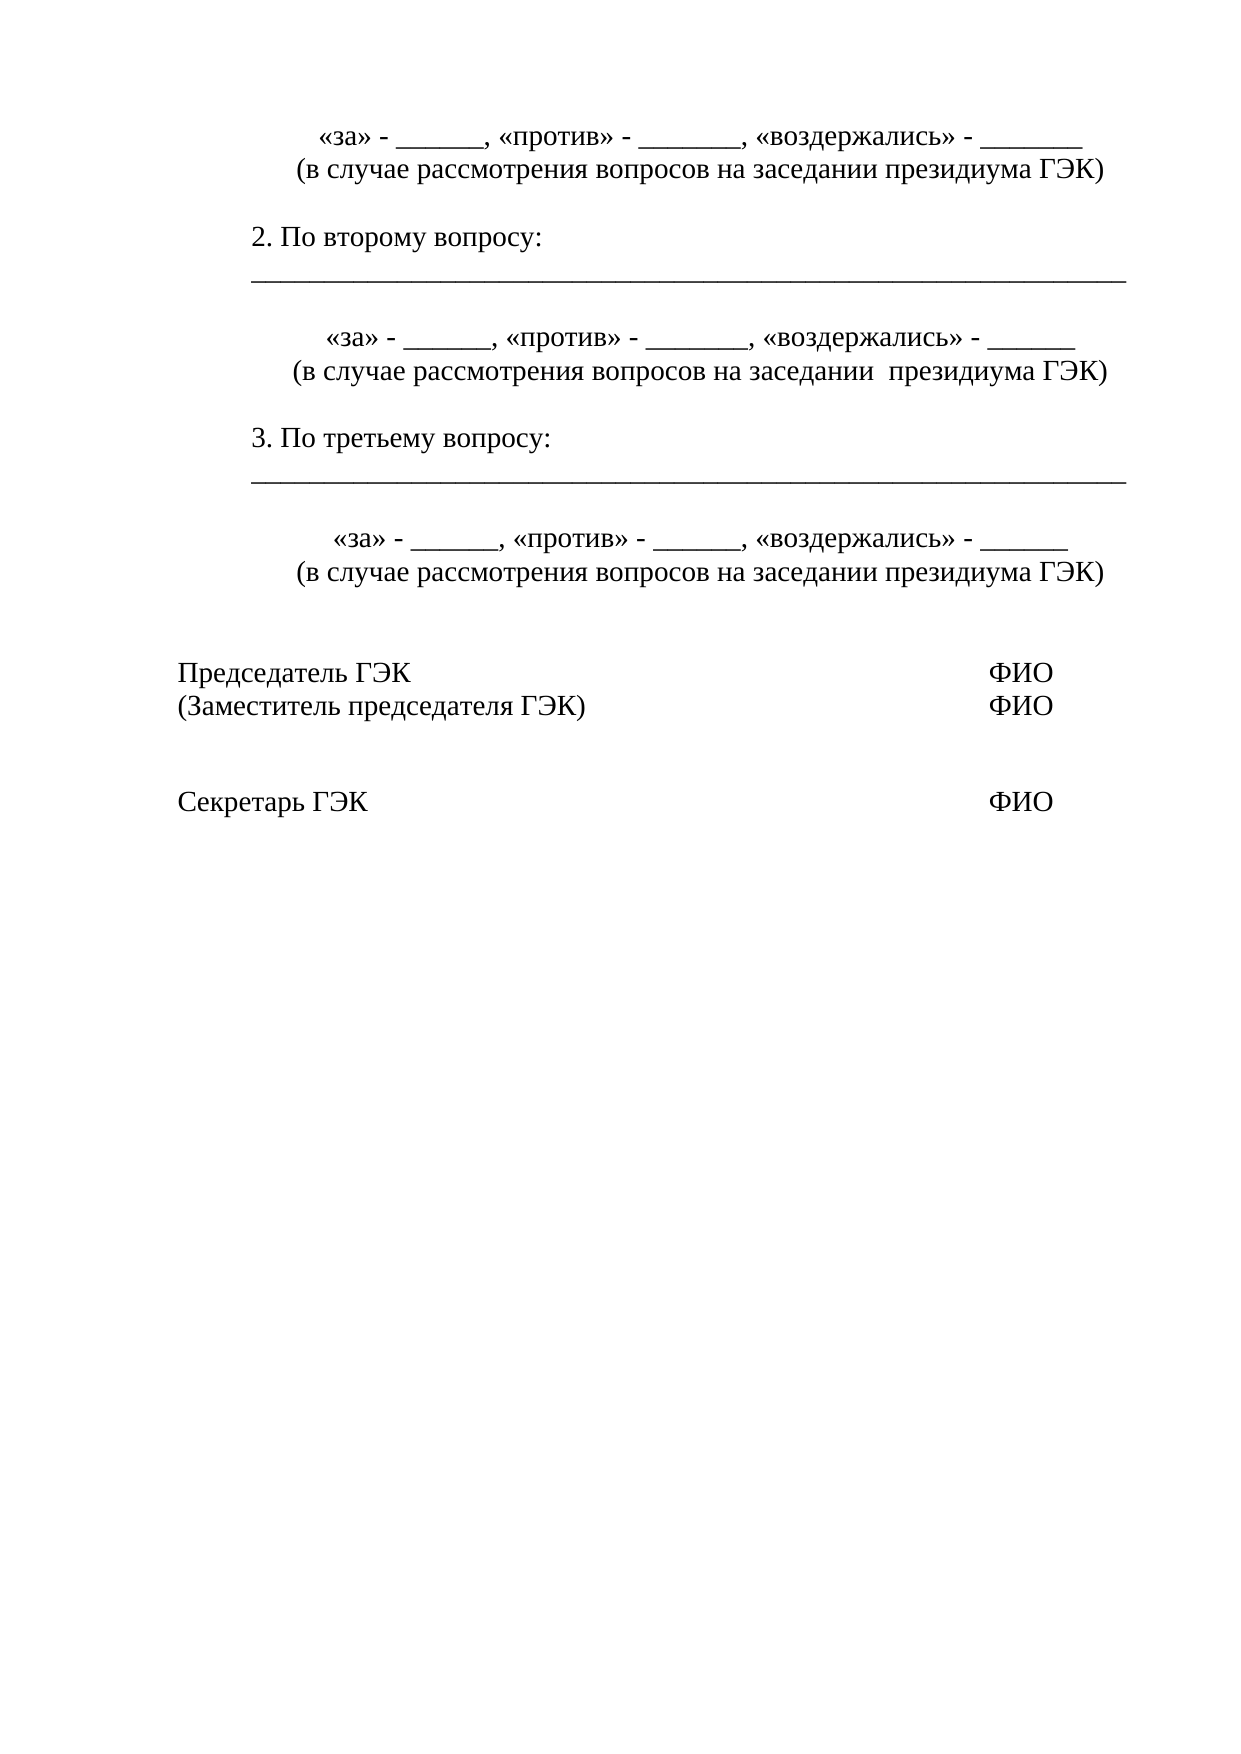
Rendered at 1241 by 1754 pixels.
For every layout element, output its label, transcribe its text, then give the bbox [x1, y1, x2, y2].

text Секретарь ГЭК ФИО [177, 784, 1152, 818]
text «за» - ______, «против» - ______, «воздержались» - ______ [177, 521, 1149, 554]
text 3. По третьему вопросу: [251, 420, 1152, 453]
text (в случае рассмотрения вопросов на заседании президиума ГЭК) [177, 152, 1149, 185]
text (Заместитель председателя ГЭК) ФИО [177, 688, 1149, 722]
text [251, 252, 1152, 286]
text 2. По второму вопросу: [251, 219, 1152, 252]
text ____________________________________________________________ [251, 453, 1152, 487]
text (в случае рассмотрения вопросов на заседании президиума ГЭК) [177, 353, 1149, 386]
text (в случае рассмотрения вопросов на заседании президиума ГЭК) [177, 554, 1149, 588]
text Председатель ГЭК ФИО [177, 655, 1149, 688]
text «за» - ______, «против» - _______, «воздержались» - _______ [177, 118, 1149, 152]
text «за» - ______, «против» - _______, «воздержались» - ______ [177, 319, 1149, 353]
